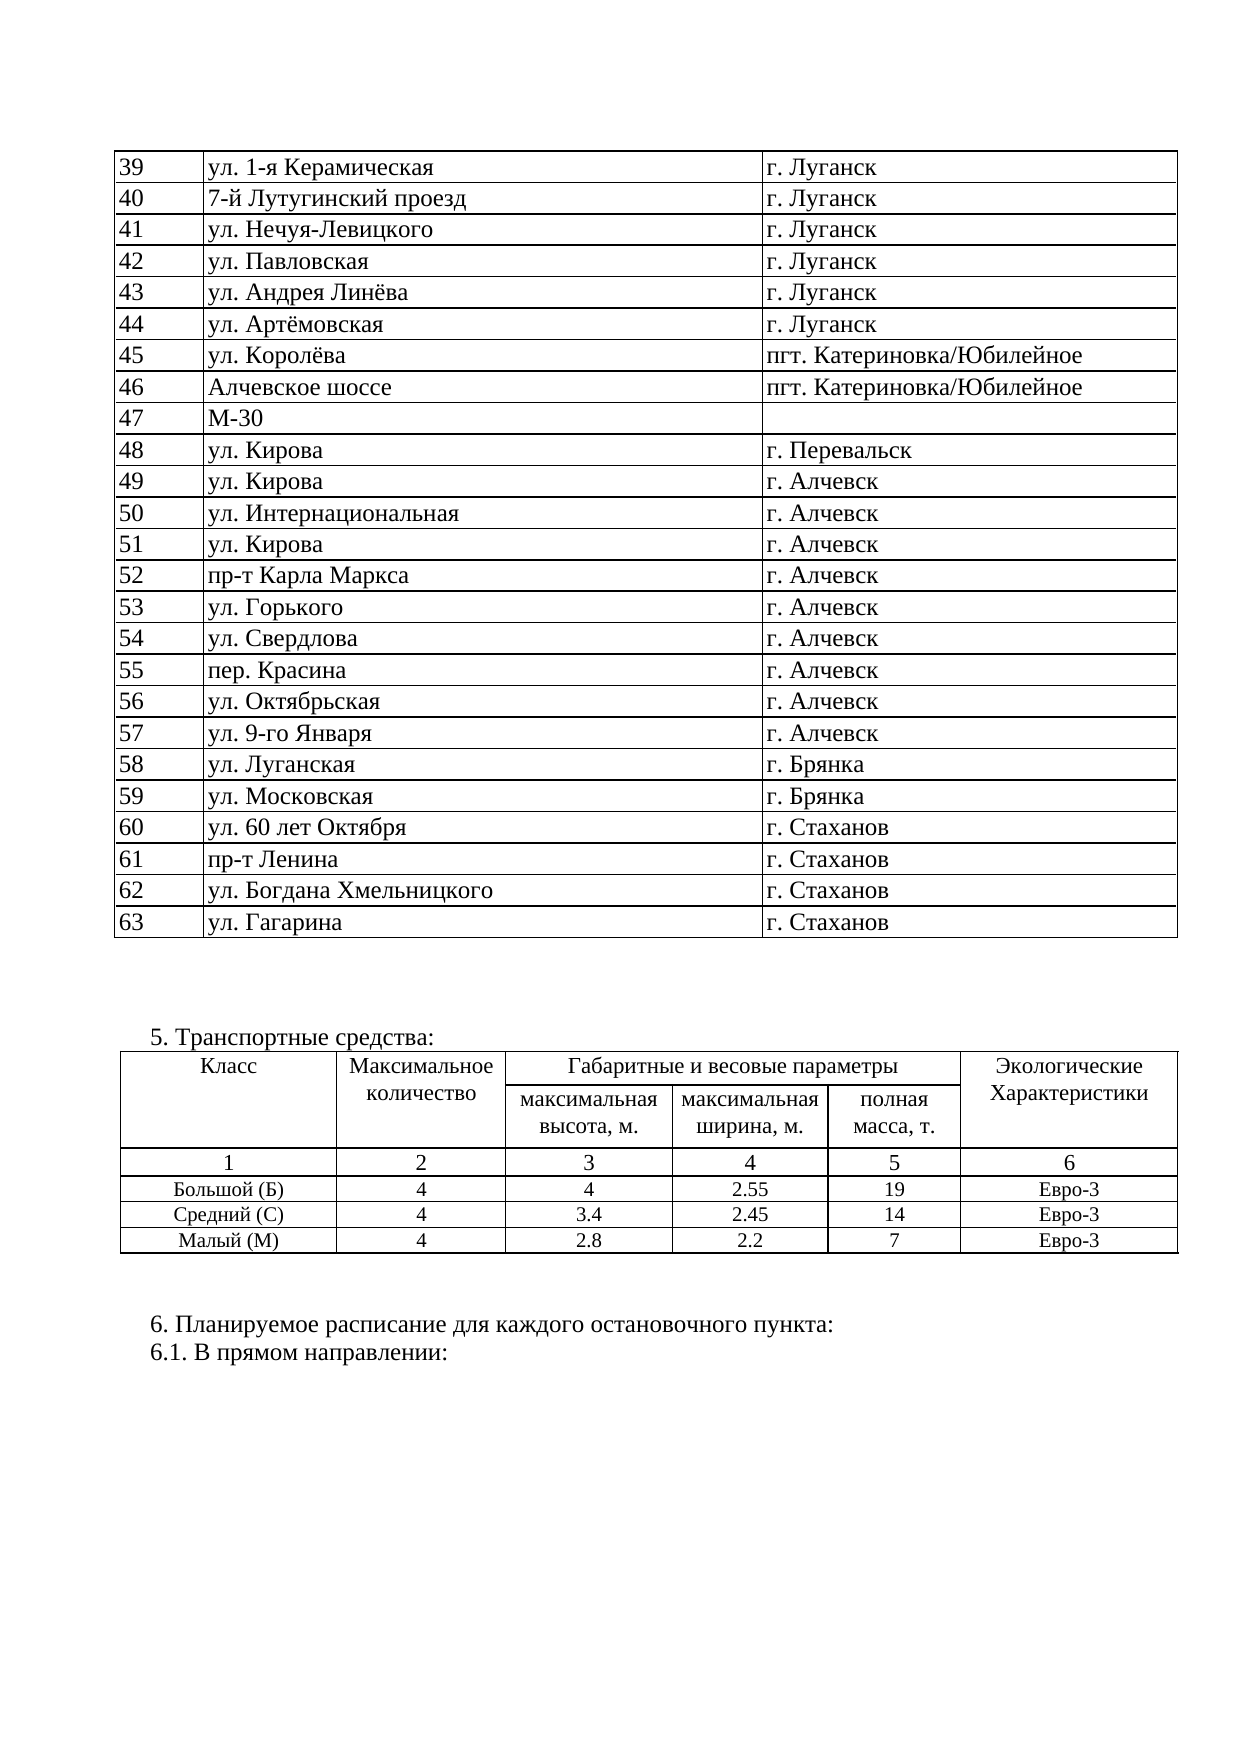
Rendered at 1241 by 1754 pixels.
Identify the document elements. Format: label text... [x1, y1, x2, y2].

table_cell пр-т Ленина [204, 844, 762, 873]
table_cell 3 [506, 1149, 672, 1175]
table_cell г. Алчевск [763, 496, 1177, 527]
table_cell 44 [115, 308, 203, 339]
table_cell полная масса, т. [829, 1086, 960, 1147]
table_cell ул. Кирова [204, 529, 762, 559]
table_cell [763, 402, 1177, 433]
table_cell 51 [115, 529, 203, 559]
table_cell г. Стаханов [763, 874, 1177, 905]
table_cell ул. Богдана Хмельницкого [204, 875, 762, 905]
table_cell 57 [115, 717, 203, 748]
table_cell 52 [115, 560, 203, 590]
table_cell ул. Интернациональная [204, 498, 762, 527]
table_cell 45 [115, 340, 203, 370]
table_cell г. Стаханов [763, 842, 1177, 873]
table_cell 2 [337, 1149, 505, 1175]
table_cell 2.55 [673, 1177, 827, 1201]
table_cell Малый (М) [121, 1228, 336, 1252]
table_cell Алчевское шоссе [204, 372, 762, 402]
table_cell 50 [115, 497, 203, 527]
table_cell 4 [337, 1202, 505, 1226]
table_cell 42 [115, 245, 203, 276]
table_cell Евро-3 [961, 1228, 1177, 1252]
table_cell г. Луганск [763, 181, 1177, 213]
table_cell 2.2 [673, 1228, 827, 1252]
table_cell г. Алчевск [763, 622, 1177, 653]
table_cell 63 [115, 906, 203, 936]
table_cell г. Алчевск [763, 528, 1177, 559]
table_cell ул. Королёва [204, 340, 762, 370]
table_cell 62 [115, 875, 203, 905]
table_cell 43 [115, 277, 203, 307]
table_cell 61 [115, 843, 203, 873]
table_cell ул. Кирова [204, 435, 762, 464]
table_cell 58 [115, 749, 203, 779]
table_cell г. Алчевск [763, 716, 1177, 748]
table_cell пгт. Катериновка/Юбилейное [763, 370, 1177, 402]
table_cell 46 [115, 371, 203, 402]
table_cell 60 [115, 812, 203, 842]
table_cell 47 [115, 403, 203, 433]
table_cell максимальная высота, м. [506, 1086, 672, 1147]
table_cell 7-й Лутугинский проезд [204, 183, 762, 213]
table_cell г. Алчевск [763, 590, 1177, 622]
table_cell 19 [829, 1177, 960, 1201]
table_cell г. Луганск [763, 152, 1177, 181]
table_cell г. Брянка [763, 779, 1177, 811]
table_cell ул. Луганская [204, 749, 762, 779]
table_cell ул. 9-го Января [204, 718, 762, 748]
table_cell максимальная ширина, м. [673, 1086, 827, 1147]
table_cell ул. Свердлова [204, 623, 762, 653]
table_cell пр-т Карла Маркса [204, 561, 762, 590]
table_cell г. Алчевск [763, 653, 1177, 685]
table_cell 4 [506, 1177, 672, 1201]
table_cell 6 [961, 1149, 1177, 1175]
table_cell ул. Кирова [204, 466, 762, 496]
table_cell 2.8 [506, 1228, 672, 1252]
table_header Максимальное количество [337, 1052, 505, 1147]
table_cell Евро-3 [961, 1202, 1177, 1226]
table_cell ул. Горького [204, 592, 762, 622]
table_cell 59 [115, 780, 203, 811]
table_cell г. Луганск [763, 244, 1177, 276]
table_cell ул. Гагарина [204, 907, 762, 936]
table_cell ул. 60 лет Октября [204, 812, 762, 842]
table_cell 40 [115, 183, 203, 213]
table_cell ул. 1-я Керамическая [204, 152, 762, 181]
table_cell пер. Красина [204, 655, 762, 685]
table_cell 2.45 [673, 1202, 827, 1226]
table_header Габаритные и весовые параметры [506, 1052, 960, 1084]
table_cell 53 [115, 591, 203, 622]
table_cell г. Луганск [763, 307, 1177, 339]
table_cell 4 [337, 1228, 505, 1252]
table_cell 54 [115, 623, 203, 653]
table_cell г. Луганск [763, 213, 1177, 244]
table_cell 1 [121, 1149, 336, 1175]
table_cell 4 [337, 1177, 505, 1201]
table_cell г. Перевальск [763, 433, 1177, 464]
table_cell г. Стаханов [763, 905, 1177, 936]
table_cell г. Луганск [763, 276, 1177, 307]
table_cell 56 [115, 686, 203, 716]
table_header Экологические Характеристики [961, 1052, 1177, 1147]
table_cell ул. Артёмовская [204, 309, 762, 339]
table_cell М-30 [204, 403, 762, 433]
table_cell 48 [115, 434, 203, 464]
text 6.1. В прямом направлении: [150, 1337, 1090, 1366]
table_cell ул. Октябрьская [204, 686, 762, 716]
table_cell Средний (С) [121, 1202, 336, 1226]
table_cell 5 [829, 1149, 960, 1175]
table_cell ул. Павловская [204, 246, 762, 276]
table_cell Большой (Б) [121, 1177, 336, 1201]
table_cell 41 [115, 214, 203, 244]
text 6. Планируемое расписание для каждого остановочного пункта: [150, 1309, 1090, 1337]
table_cell 14 [829, 1202, 960, 1226]
table_cell пгт. Катериновка/Юбилейное [763, 339, 1177, 370]
table_cell 55 [115, 654, 203, 685]
table_cell Евро-3 [961, 1177, 1177, 1201]
table_cell г. Стаханов [763, 811, 1177, 842]
table_cell г. Брянка [763, 748, 1177, 779]
table_cell 4 [673, 1149, 827, 1175]
table_header Класс [121, 1052, 336, 1147]
table_cell 49 [115, 466, 203, 496]
table_cell ул. Андрея Линёва [204, 277, 762, 307]
table_cell 3.4 [506, 1202, 672, 1226]
table_cell 39 [115, 152, 203, 181]
table_cell ул. Московская [204, 781, 762, 811]
table_cell г. Алчевск [763, 685, 1177, 716]
table_cell ул. Нечуя-Левицкого [204, 215, 762, 244]
text 5. Транспортные средства: [150, 1022, 1090, 1051]
table_cell г. Алчевск [763, 559, 1177, 590]
table_cell 7 [829, 1228, 960, 1252]
table_cell г. Алчевск [763, 465, 1177, 496]
